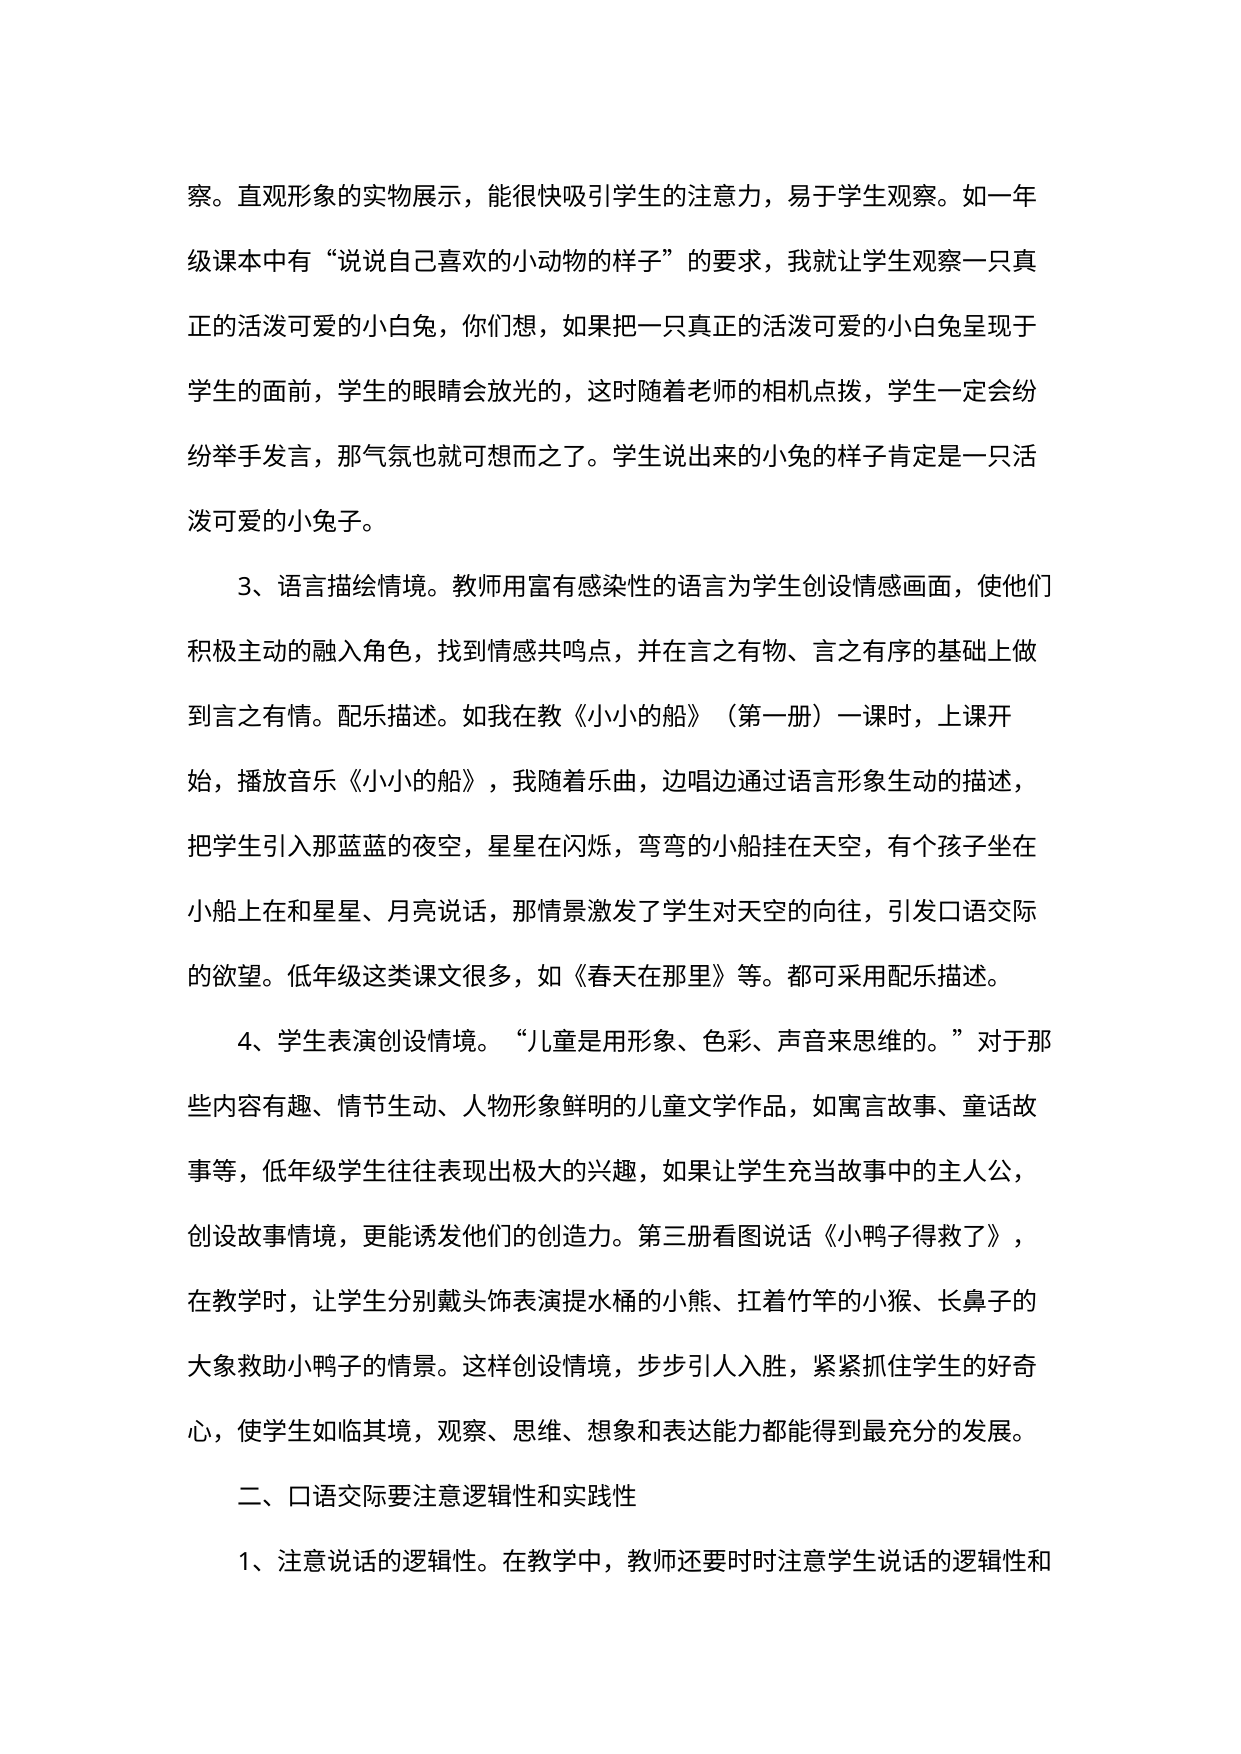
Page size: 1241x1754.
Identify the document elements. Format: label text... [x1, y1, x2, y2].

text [187, 1527, 1053, 1592]
text 3、语言描绘情境。教师用富有感染性的语言为学生创设情感画面，使他们积极主动的融入角色，找到情感共鸣点，并在言之有物、言之有序的基础上做到言之有情。配乐描述。如我在教《小小的船》（第一册）一课时，上课开始，播放音乐《小小的船》，我随着乐曲，边唱边通过语言形象生动的描述，把学生引入那蓝蓝的夜空，星星在闪烁，弯弯的小船挂在天空，有个孩子坐在小船上在和星星、月亮说话，那情景激发了学生对天空的向往，引发口语交际的欲望。低年级这类课文很多，如《春天在那里》等。都可采用配乐描述。 [187, 552, 1053, 1007]
text 二、口语交际要注意逻辑性和实践性 [187, 1462, 1053, 1527]
text 4、学生表演创设情境。“儿童是用形象、色彩、声音来思维的。”对于那些内容有趣、情节生动、人物形象鲜明的儿童文学作品，如寓言故事、童话故事等，低年级学生往往表现出极大的兴趣，如果让学生充当故事中的主人公，创设故事情境，更能诱发他们的创造力。第三册看图说话《小鸭子得救了》，在教学时，让学生分别戴头饰表演提水桶的小熊、扛着竹竿的小猴、长鼻子的大象救助小鸭子的情景。这样创设情境，步步引人入胜，紧紧抓住学生的好奇心，使学生如临其境，观察、思维、想象和表达能力都能得到最充分的发展。 [187, 1007, 1053, 1462]
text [187, 162, 1053, 552]
